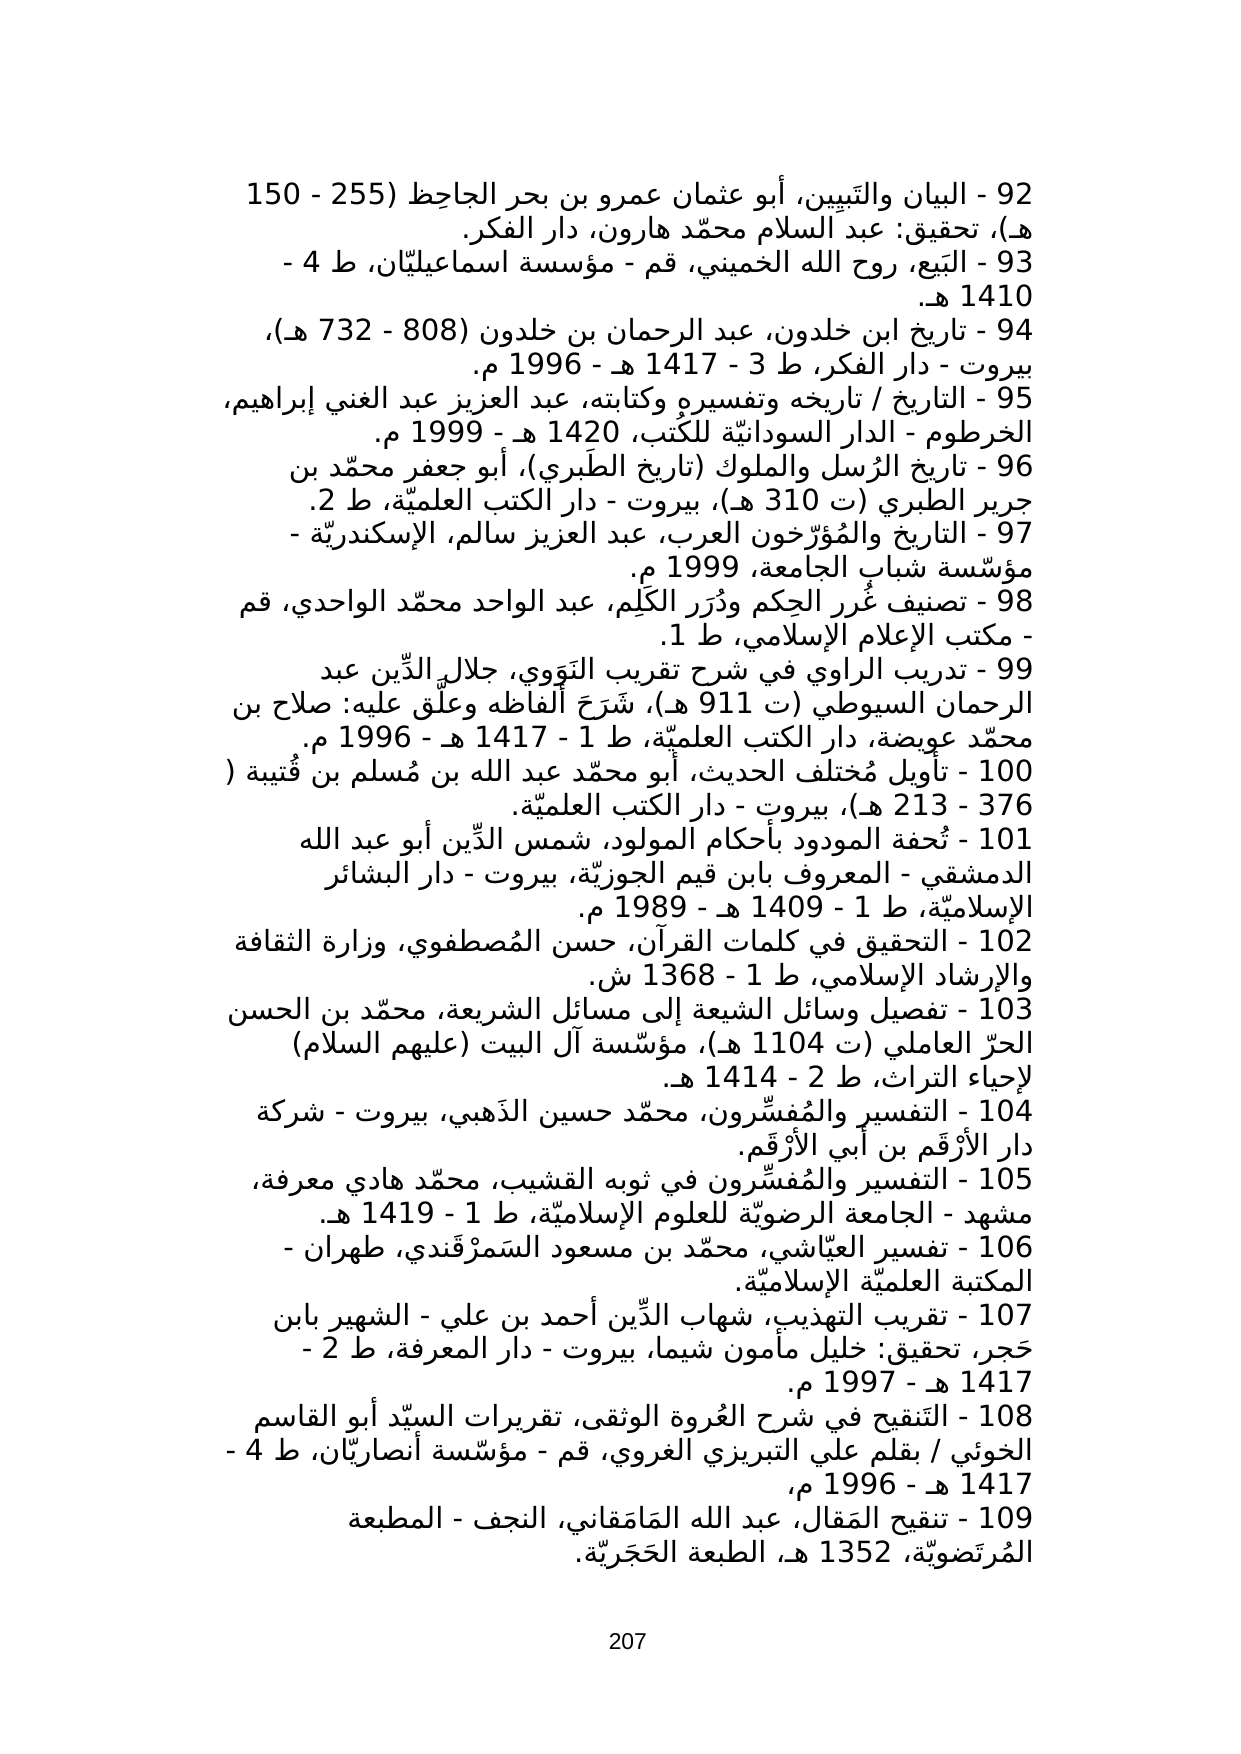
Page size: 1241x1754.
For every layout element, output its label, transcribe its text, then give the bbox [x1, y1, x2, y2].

text 94 - تاريخ ابن خلدون، عبد الرحمان بن خلدون (808 - 732 هـ)، بيروت - دار الفكر، ط 3 - 1417 هـ - 1996 م. [222, 313, 1033, 381]
text 103 - تفصيل وسائل الشيعة إلى مسائل الشريعة، محمّد بن الحسن الحرّ العاملي (ت 1104 هـ)، مؤسّسة آل البيت (عليهم السلام) لإحياء التراث، ط 2 - 1414 هـ. [222, 992, 1033, 1094]
text 109 - تنقيح المَقال، عبد الله المَامَقاني، النجف - المطبعة المُرتَضويّة، 1352 هـ، الطبعة الحَجَريّة. [222, 1502, 1033, 1569]
text 104 - التفسير والمُفسِّرون، محمّد حسين الذَهبي، بيروت - شركة دار الأرْقَم بن أبي الأرْقَم. [222, 1094, 1033, 1162]
text 96 - تاريخ الرُسل والملوك (تاريخ الطَبري)، أبو جعفر محمّد بن جرير الطبري (ت 310 هـ)، بيروت - دار الكتب العلميّة، ط 2. [222, 449, 1033, 517]
text 108 - التَنقيح في شرح العُروة الوثقى، تقريرات السيّد أبو القاسم الخوئي / بقلم علي التبريزي الغروي، قم - مؤسّسة أنصاريّان، ط 4 - 1417 هـ - 1996 م، [222, 1400, 1033, 1502]
text 106 - تفسير العيّاشي، محمّد بن مسعود السَمرْقَندي، طهران - المكتبة العلميّة الإسلاميّة. [222, 1230, 1033, 1298]
text 98 - تصنيف غُرر الحِكم ودُرَر الكَلِم، عبد الواحد محمّد الواحدي، قم - مكتب الإعلام الإسلامي، ط 1. [222, 585, 1033, 653]
text 105 - التفسير والمُفسِّرون في ثوبه القشيب، محمّد هادي معرفة، مشهد - الجامعة الرضويّة للعلوم الإسلاميّة، ط 1 - 1419 هـ. [222, 1162, 1033, 1230]
text 99 - تدريب الراوي في شرح تقريب النَوَوي، جلال الدِّين عبد الرحمان السيوطي (ت 911 هـ)، شَرَحَ ألفاظه وعلَّق عليه: صلاح بن محمّد عويضة، دار الكتب العلميّة، ط 1 - 1417 هـ - 1996 م. [222, 653, 1033, 754]
text 100 - تأويل مُختلف الحديث، أبو محمّد عبد الله بن مُسلم بن قُتيبة (376 - 213 هـ)، بيروت - دار الكتب العلميّة. [222, 754, 1033, 822]
text 95 - التاريخ / تاريخه وتفسيره وكتابته، عبد العزيز عبد الغني إبراهيم، الخرطوم - الدار السودانيّة للكُتب، 1420 هـ - 1999 م. [222, 381, 1033, 449]
text 101 - تُحفة المودود بأحكام المولود، شمس الدِّين أبو عبد الله الدمشقي - المعروف بابن قيم الجوزيّة، بيروت - دار البشائر الإسلاميّة، ط 1 - 1409 هـ - 1989 م. [222, 822, 1033, 924]
text 93 - البَيع، روح الله الخميني، قم - مؤسسة اسماعيليّان، ط 4 -1410 هـ. [222, 245, 1033, 313]
text 102 - التحقيق في كلمات القرآن، حسن المُصطفوي، وزارة الثقافة والإرشاد الإسلامي، ط 1 - 1368 ش. [222, 924, 1033, 992]
text 97 - التاريخ والمُؤرّخون العرب، عبد العزيز سالم، الإسكندريّة - مؤسّسة شباب الجامعة، 1999 م. [222, 517, 1033, 585]
text 107 - تقريب التهذيب، شهاب الدِّين أحمد بن علي - الشهير بابن حَجر، تحقيق: خليل مأمون شيما، بيروت - دار المعرفة، ط 2 - 1417 هـ - 1997 م. [222, 1298, 1033, 1400]
text 92 - البيان والتَبيِين، أبو عثمان عمرو بن بحر الجاحِظ (255 - 150 هـ)، تحقيق: عبد السلام محمّد هارون، دار الفكر. [222, 177, 1033, 245]
